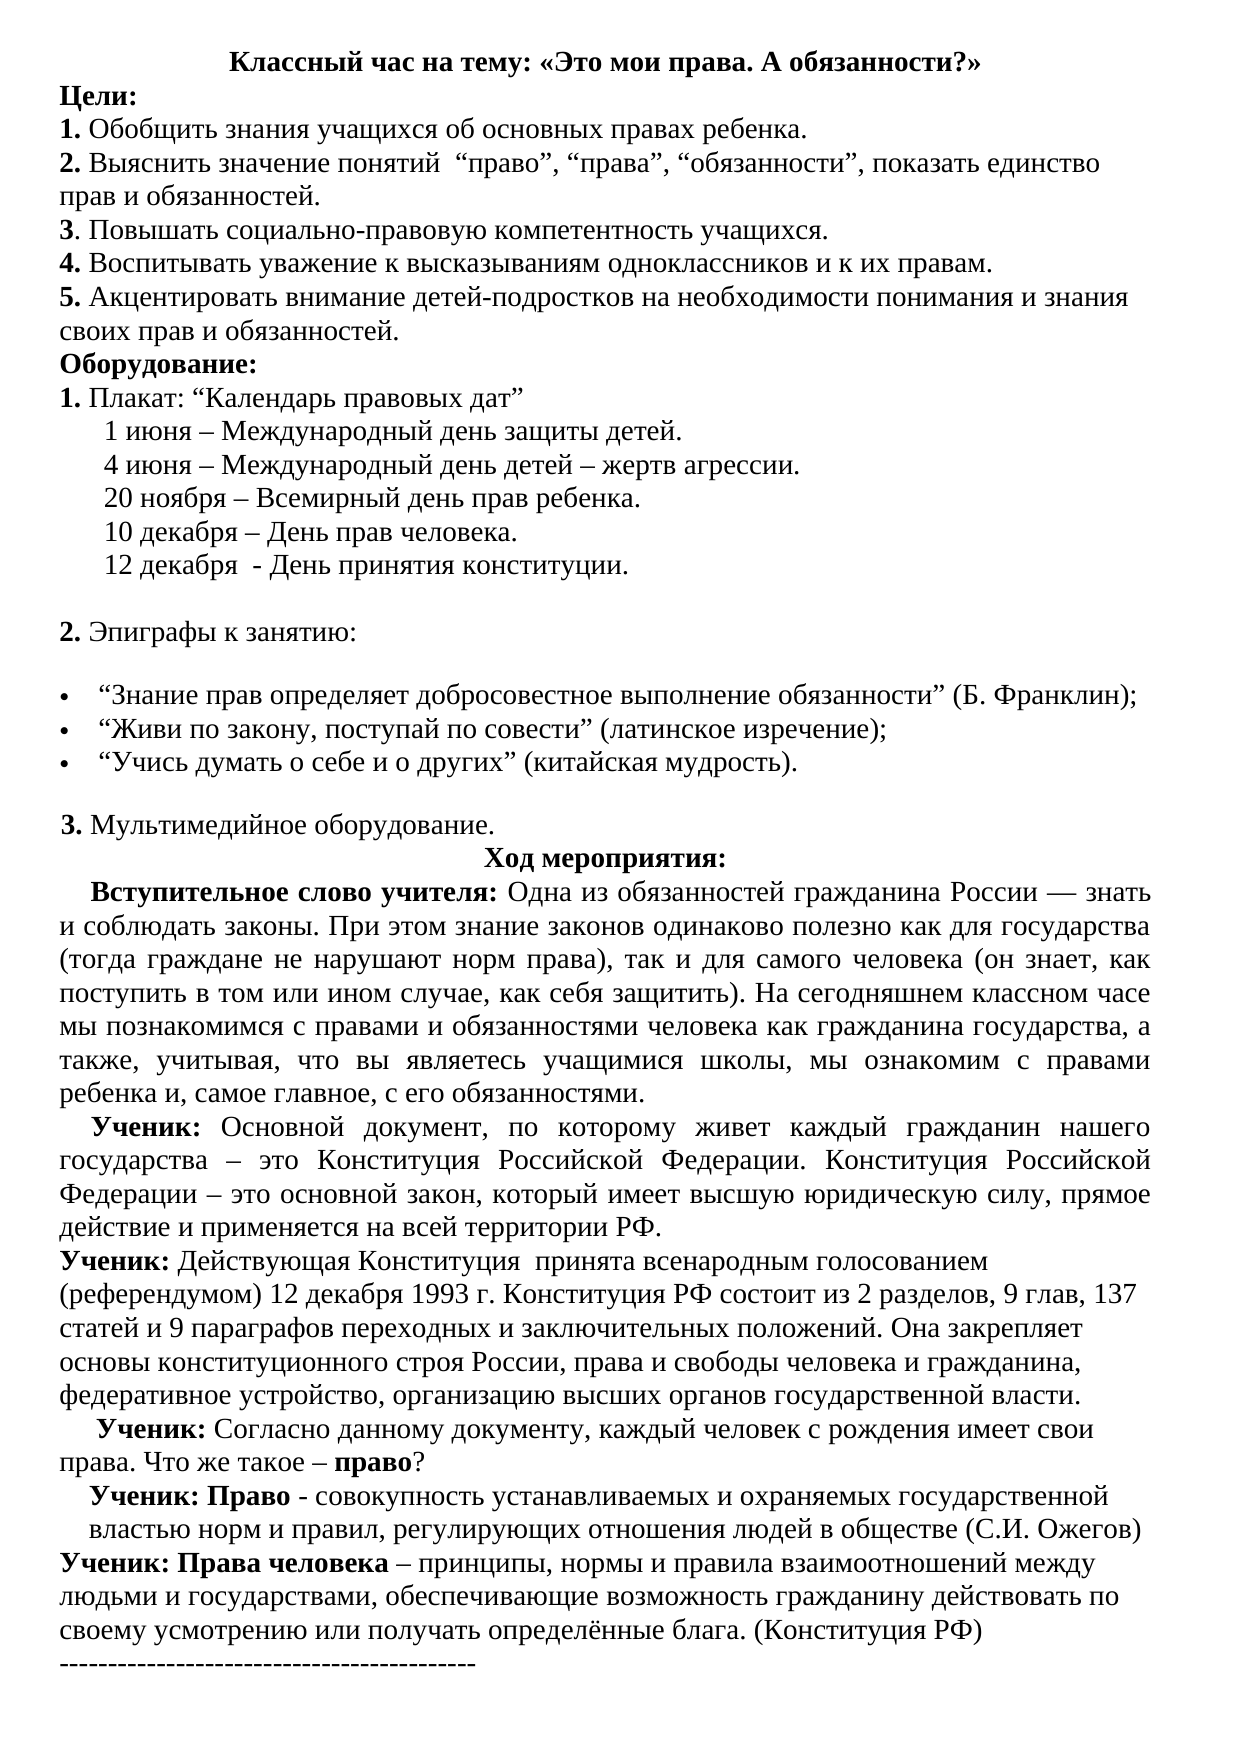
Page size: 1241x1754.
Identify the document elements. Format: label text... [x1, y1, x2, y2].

text Ученик: Право - совокупность устанавливаемых и охраняемых государственной властью норм и правил, регулирующих отношения людей в обществе (С.И. Ожегов) [89, 1478, 1152, 1545]
text Оборудование: [59, 346, 1152, 380]
text 2. Выяснить значение понятий “право”, “права”, “обязанности”, показать единство прав и обязанностей. [59, 145, 1152, 212]
text Ученик: Основной документ, по которому живет каждый гражданин нашего государства – это Конституция Российской Федерации. Конституция Российской Федерации – это основной закон, который имеет высшую юридическую силу, прямое действие и применяется на всей территории РФ. [59, 1109, 1152, 1243]
text 1. Обобщить знания учащихся об основных правах ребенка. [59, 111, 1152, 145]
text Ученик: Действующая Конституция принята всенародным голосованием (референдумом) 12 декабря 1993 г. Конституция РФ состоит из 2 разделов, 9 глав, 137 статей и 9 параграфов переходных и заключительных положений. Она закрепляет основы конституционного строя России, права и свободы человека и гражданина, федеративное устройство, организацию высших органов государственной власти. [59, 1243, 1152, 1411]
text 20 ноября – Всемирный день прав ребенка. [103, 480, 1152, 514]
text 12 декабря - День принятия конституции. [103, 547, 1152, 581]
text 1 июня – Международный день защиты детей. [103, 413, 1152, 447]
text ------------------------------------------- [59, 1646, 1152, 1679]
text 4. Воспитывать уважение к высказываниям одноклассников и к их правам. [59, 246, 1152, 279]
list “Живи по закону, поступай по совести” (латинское изречение); [61, 711, 1152, 744]
text 2. Эпиграфы к занятию: [59, 614, 1152, 648]
text 10 декабря – День прав человека. [103, 514, 1152, 547]
text 4 июня – Международный день детей – жертв агрессии. [103, 447, 1152, 480]
text Ученик: Права человека – принципы, нормы и правила взаимоотношений между людьми и государствами, обеспечивающие возможность гражданину действовать по своему усмотрению или получать определённые блага. (Конституция РФ) [59, 1545, 1152, 1646]
text Классный час на тему: «Это мои права. А обязанности?» [59, 44, 1152, 78]
list “Учись думать о себе и о других” (китайская мудрость). [61, 744, 1152, 778]
text 3. Повышать социально-правовую компетентность учащихся. [59, 212, 1152, 246]
text 5. Акцентировать внимание детей-подростков на необходимости понимания и знания своих прав и обязанностей. [59, 279, 1152, 346]
list “Знание прав определяет добросовестное выполнение обязанности” (Б. Франклин); [61, 677, 1152, 711]
text Цели: [59, 78, 1152, 111]
text 1. Плакат: “Календарь правовых дат” [59, 380, 1152, 413]
text Ученик: Согласно данному документу, каждый человек с рождения имеет свои права. Что же такое – право? [59, 1411, 1152, 1478]
text 3. Мультимедийное оборудование. [61, 807, 1152, 841]
text Ход мероприятия: [59, 841, 1152, 874]
text Вступительное слово учителя: Одна из обязанностей гражданина России — знать и соблюдать законы. При этом знание законов одинаково полезно как для государства (тогда граждане не нарушают норм права), так и для самого человека (он знает, как поступить в том или ином случае, как себя защитить). На сегодняшнем классном часе мы познакомимся с правами и обязанностями человека как гражданина государства, а также, учитывая, что вы являетесь учащимися школы, мы ознакомим с правами ребенка и, самое главное, с его обязанностями. [59, 874, 1152, 1109]
